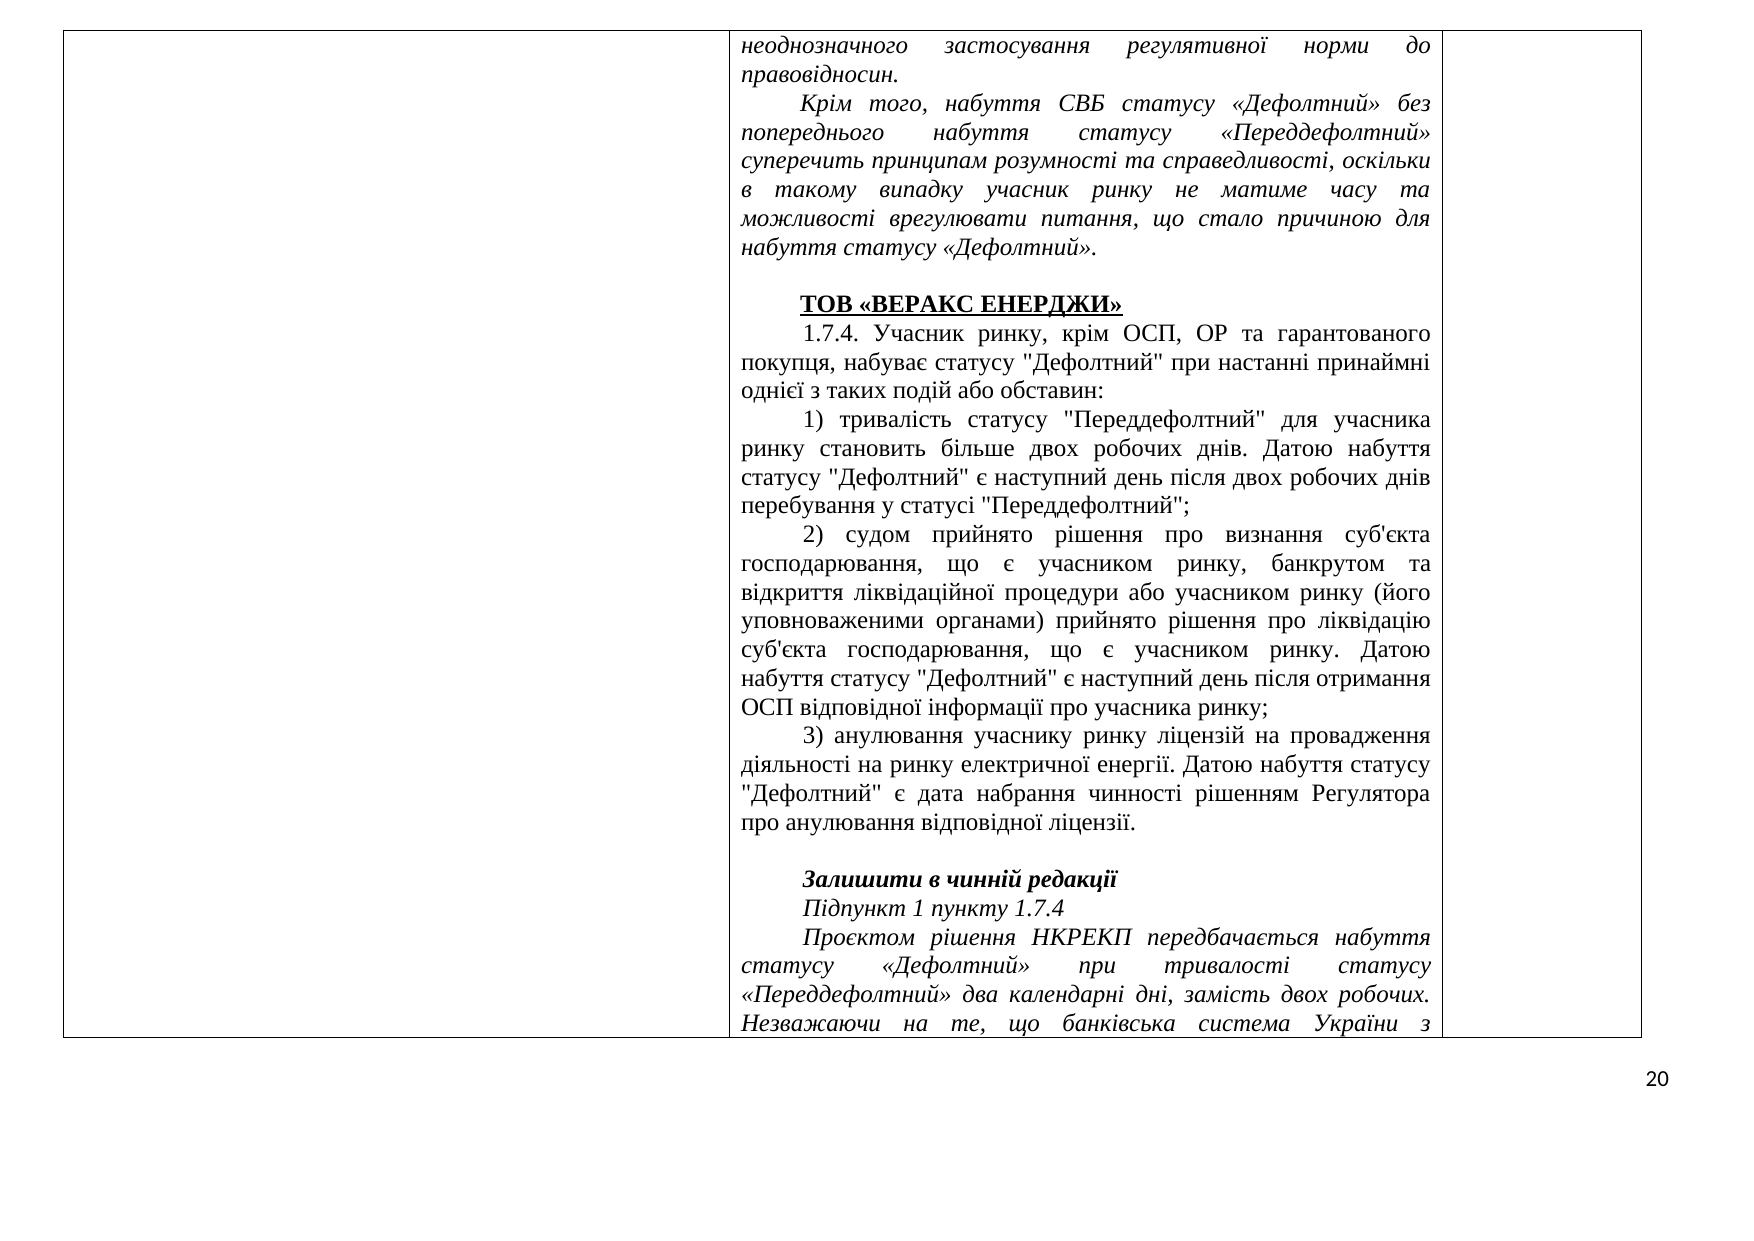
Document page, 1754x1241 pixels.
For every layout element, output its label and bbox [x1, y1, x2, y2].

table_cell [1443, 31, 1641, 1037]
table_cell [64, 31, 729, 1037]
table_cell [730, 31, 1442, 1037]
